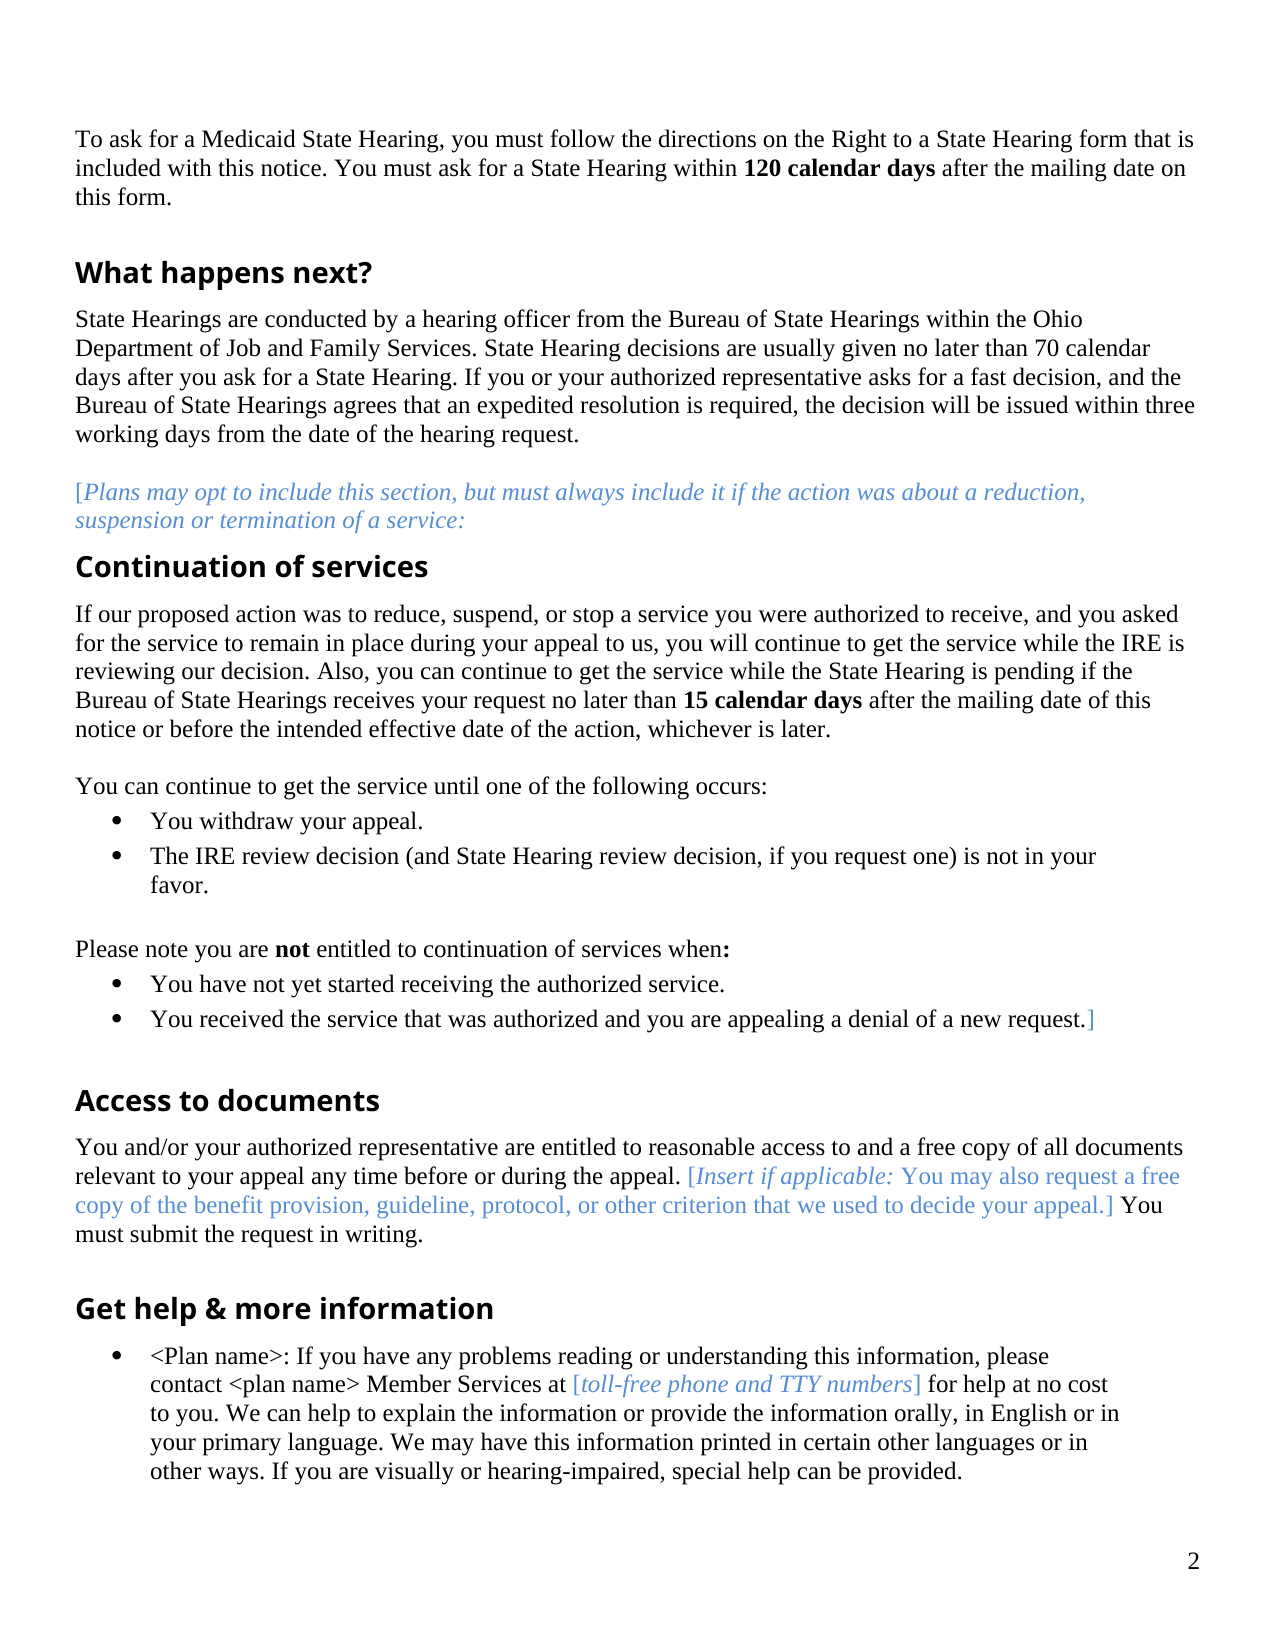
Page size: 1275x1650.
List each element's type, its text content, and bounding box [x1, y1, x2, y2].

text Access to documents [75, 1080, 1200, 1120]
text [Plans may opt to include this section, but must always include it if the action was about a reduction, suspension or termination of a service: [75, 477, 1200, 534]
text Get help & more information [75, 1289, 1200, 1328]
text If our proposed action was to reduce, suspend, or stop a service you were authorized to receive, and you asked for the service to remain in place during your appeal to us, you will continue to get the service while the IRE is reviewing our decision. Also, you can continue to get the service while the State Hearing is pending if the Bureau of State Hearings receives your request no later than 15 calendar days after the mailing date of this notice or before the intended effective date of the action, whichever is later. [75, 599, 1200, 743]
list You received the service that was authorized and you are appealing a denial of a new request.] [112, 1004, 1125, 1033]
text Please note you are not entitled to continuation of services when: [75, 934, 1200, 963]
text <Plan name>: If you have any problems reading or understanding this information, please contact <plan name> Member Services at [toll-free phone and TTY numbers] for help at no cost to you. We can help to explain the information or provide the information orally, in English or in your primary language. We may have this information printed in certain other languages or in other ways. If you are visually or hearing-impaired, special help can be provided. [112, 1341, 1125, 1484]
list The IRE review decision (and State Hearing review decision, if you request one) is not in your favor. [112, 841, 1125, 899]
text What happens next? [75, 252, 1200, 292]
text Continuation of services [75, 547, 1200, 586]
text You can continue to get the service until one of the following occurs: [75, 771, 1200, 800]
text State Hearings are conducted by a hearing officer from the Bureau of State Hearings within the Ohio Department of Job and Family Services. State Hearing decisions are usually given no later than 70 calendar days after you ask for a State Hearing. If you or your authorized representative asks for a fast decision, and the Bureau of State Hearings agrees that an expedited resolution is required, the decision will be issued within three working days from the date of the hearing request. [75, 304, 1200, 448]
text You and/or your authorized representative are entitled to reasonable access to and a free copy of all documents relevant to your appeal any time before or during the appeal. [Insert if applicable: You may also request a free copy of the benefit provision, guideline, protocol, or other criterion that we used to decide your appeal.] You must submit the request in writing. [75, 1132, 1200, 1247]
list You have not yet started receiving the authorized service. [112, 969, 1125, 998]
text To ask for a Medicaid State Hearing, you must follow the directions on the Right to a State Hearing form that is included with this notice. You must ask for a State Hearing within 120 calendar days after the mailing date on this form. [75, 124, 1200, 211]
list You withdraw your appeal. [112, 806, 1125, 835]
